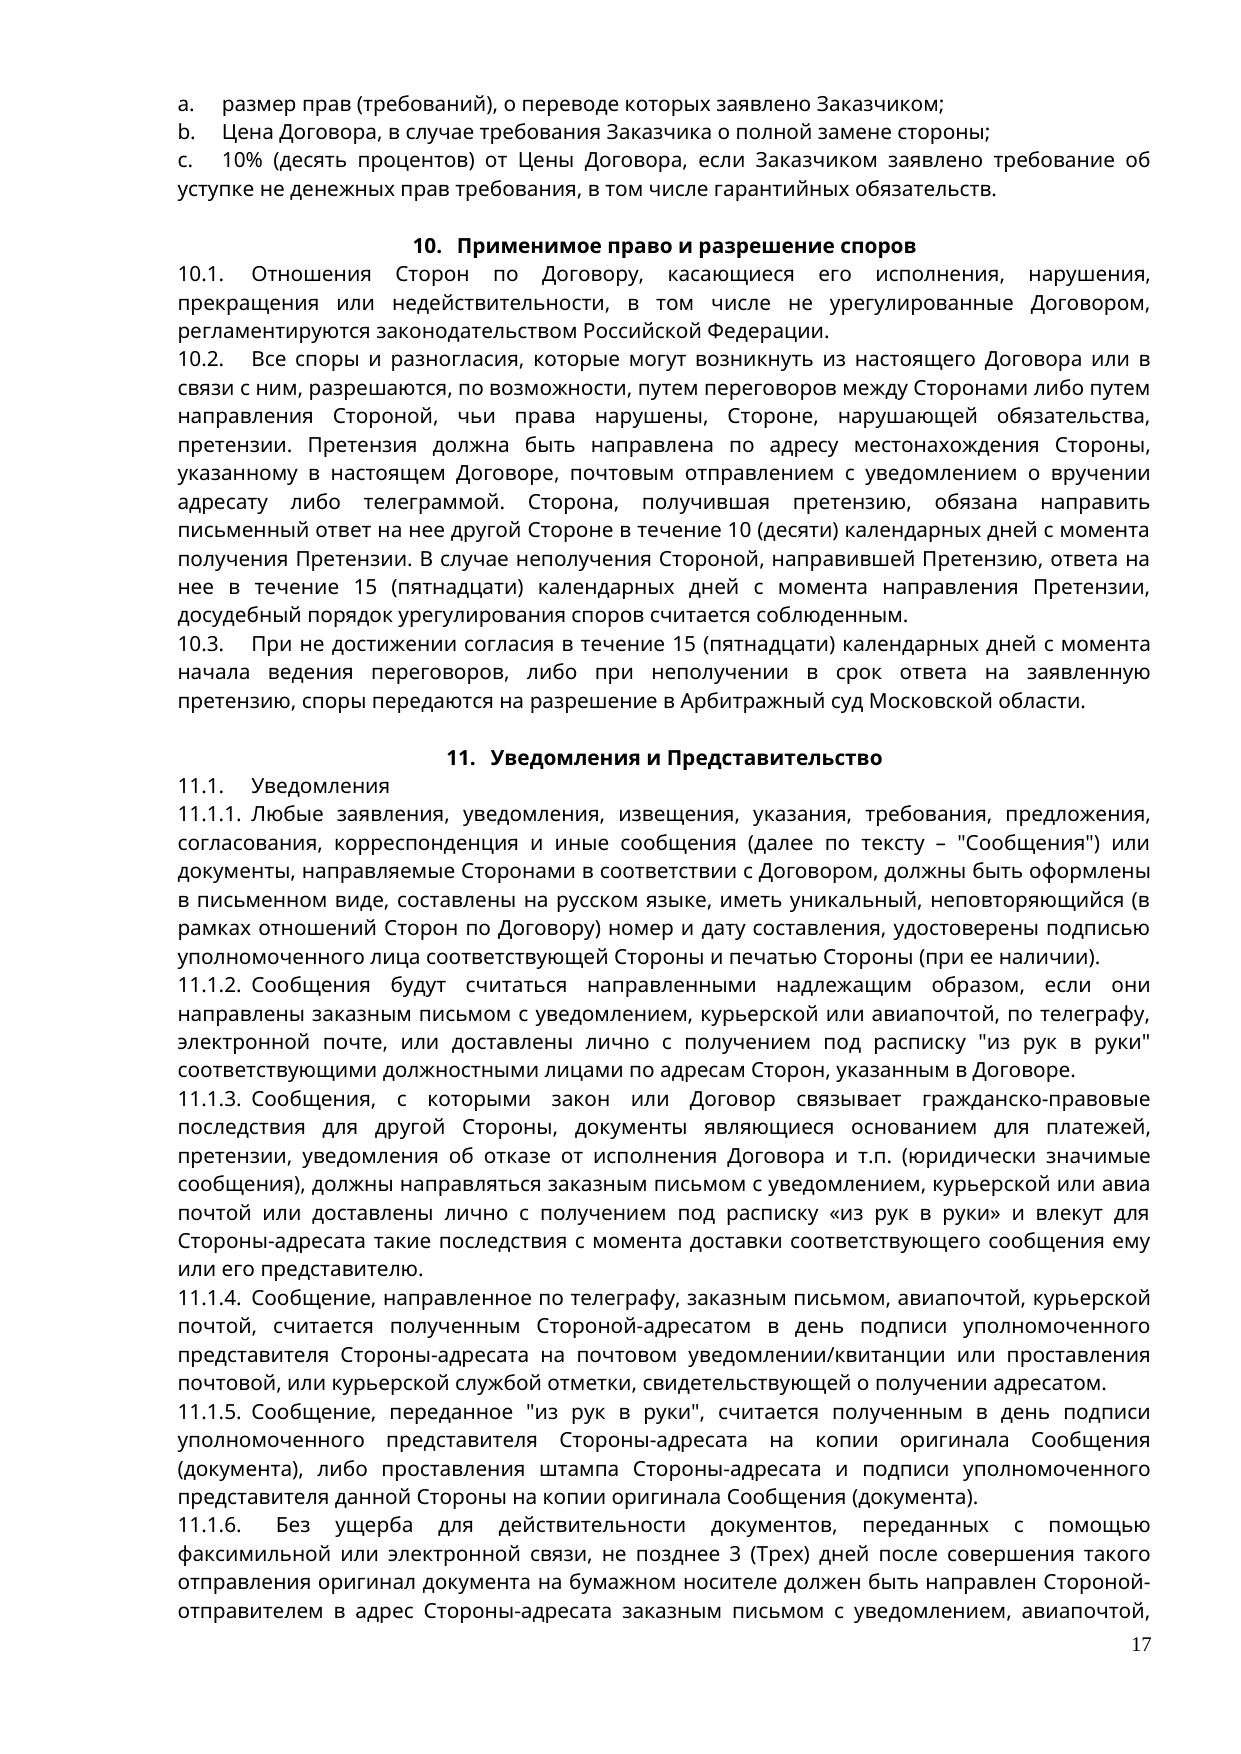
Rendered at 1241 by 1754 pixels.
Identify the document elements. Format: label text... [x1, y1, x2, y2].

list Сообщения будут считаться направленными надлежащим образом, если они направлены заказным письмом с уведомлением, курьерской или авиапочтой, по телеграфу, электронной почте, или доставлены лично с получением под расписку "из рук в руки" соответствующими должностными лицами по адресам Сторон, указанным в Договоре. [177, 970, 1152, 1084]
list Сообщение, направленное по телеграфу, заказным письмом, авиапочтой, курьерской почтой, считается полученным Стороной-адресатом в день подписи уполномоченного представителя Стороны-адресата на почтовом уведомлении/квитанции или проставления почтовой, или курьерской службой отметки, свидетельствующей о получении адресатом. [177, 1283, 1152, 1397]
list Применимое право и разрешение споров [177, 231, 1152, 259]
list размер прав (требований), о переводе которых заявлено Заказчиком; [177, 89, 1152, 117]
list Сообщение, переданное "из рук в руки", считается полученным в день подписи уполномоченного представителя Стороны-адресата на копии оригинала Сообщения (документа), либо проставления штампа Стороны-адресата и подписи уполномоченного представителя данной Стороны на копии оригинала Сообщения (документа). [177, 1397, 1152, 1511]
list Уведомления и Представительство [177, 743, 1152, 771]
list 10% (десять процентов) от Цены Договора, если Заказчиком заявлено требование об уступке не денежных прав требования, в том числе гарантийных обязательств. [177, 146, 1152, 202]
list Цена Договора, в случае требования Заказчика о полной замене стороны; [177, 117, 1152, 146]
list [177, 1511, 1152, 1624]
list Любые заявления, уведомления, извещения, указания, требования, предложения, согласования, корреспонденция и иные сообщения (далее по тексту – "Сообщения") или документы, направляемые Сторонами в соответствии с Договором, должны быть оформлены в письменном виде, составлены на русском языке, иметь уникальный, неповторяющийся (в рамках отношений Сторон по Договору) номер и дату составления, удостоверены подписью уполномоченного лица соответствующей Стороны и печатью Стороны (при ее наличии). [177, 799, 1152, 970]
list Все споры и разногласия, которые могут возникнуть из настоящего Договора или в связи с ним, разрешаются, по возможности, путем переговоров между Сторонами либо путем направления Стороной, чьи права нарушены, Стороне, нарушающей обязательства, претензии. Претензия должна быть направлена по адресу местонахождения Стороны, указанному в настоящем Договоре, почтовым отправлением с уведомлением о вручении адресату либо телеграммой. Сторона, получившая претензию, обязана направить письменный ответ на нее другой Стороне в течение 10 (десяти) календарных дней с момента получения Претензии. В случае неполучения Стороной, направившей Претензию, ответа на нее в течение 15 (пятнадцати) календарных дней с момента направления Претензии, досудебный порядок урегулирования споров считается соблюденным. [177, 344, 1152, 629]
list При не достижении согласия в течение 15 (пятнадцати) календарных дней с момента начала ведения переговоров, либо при неполучении в срок ответа на заявленную претензию, споры передаются на разрешение в Арбитражный суд Московской области. [177, 629, 1152, 714]
list Сообщения, с которыми закон или Договор связывает гражданско-правовые последствия для другой Стороны, документы являющиеся основанием для платежей, претензии, уведомления об отказе от исполнения Договора и т.п. (юридически значимые сообщения), должны направляться заказным письмом с уведомлением, курьерской или авиа почтой или доставлены лично с получением под расписку «из рук в руки» и влекут для Стороны-адресата такие последствия с момента доставки соответствующего сообщения ему или его представителю. [177, 1084, 1152, 1283]
list Уведомления [177, 771, 1152, 799]
list Отношения Сторон по Договору, касающиеся его исполнения, нарушения, прекращения или недействительности, в том числе не урегулированные Договором, регламентируются законодательством Российской Федерации. [177, 259, 1152, 344]
